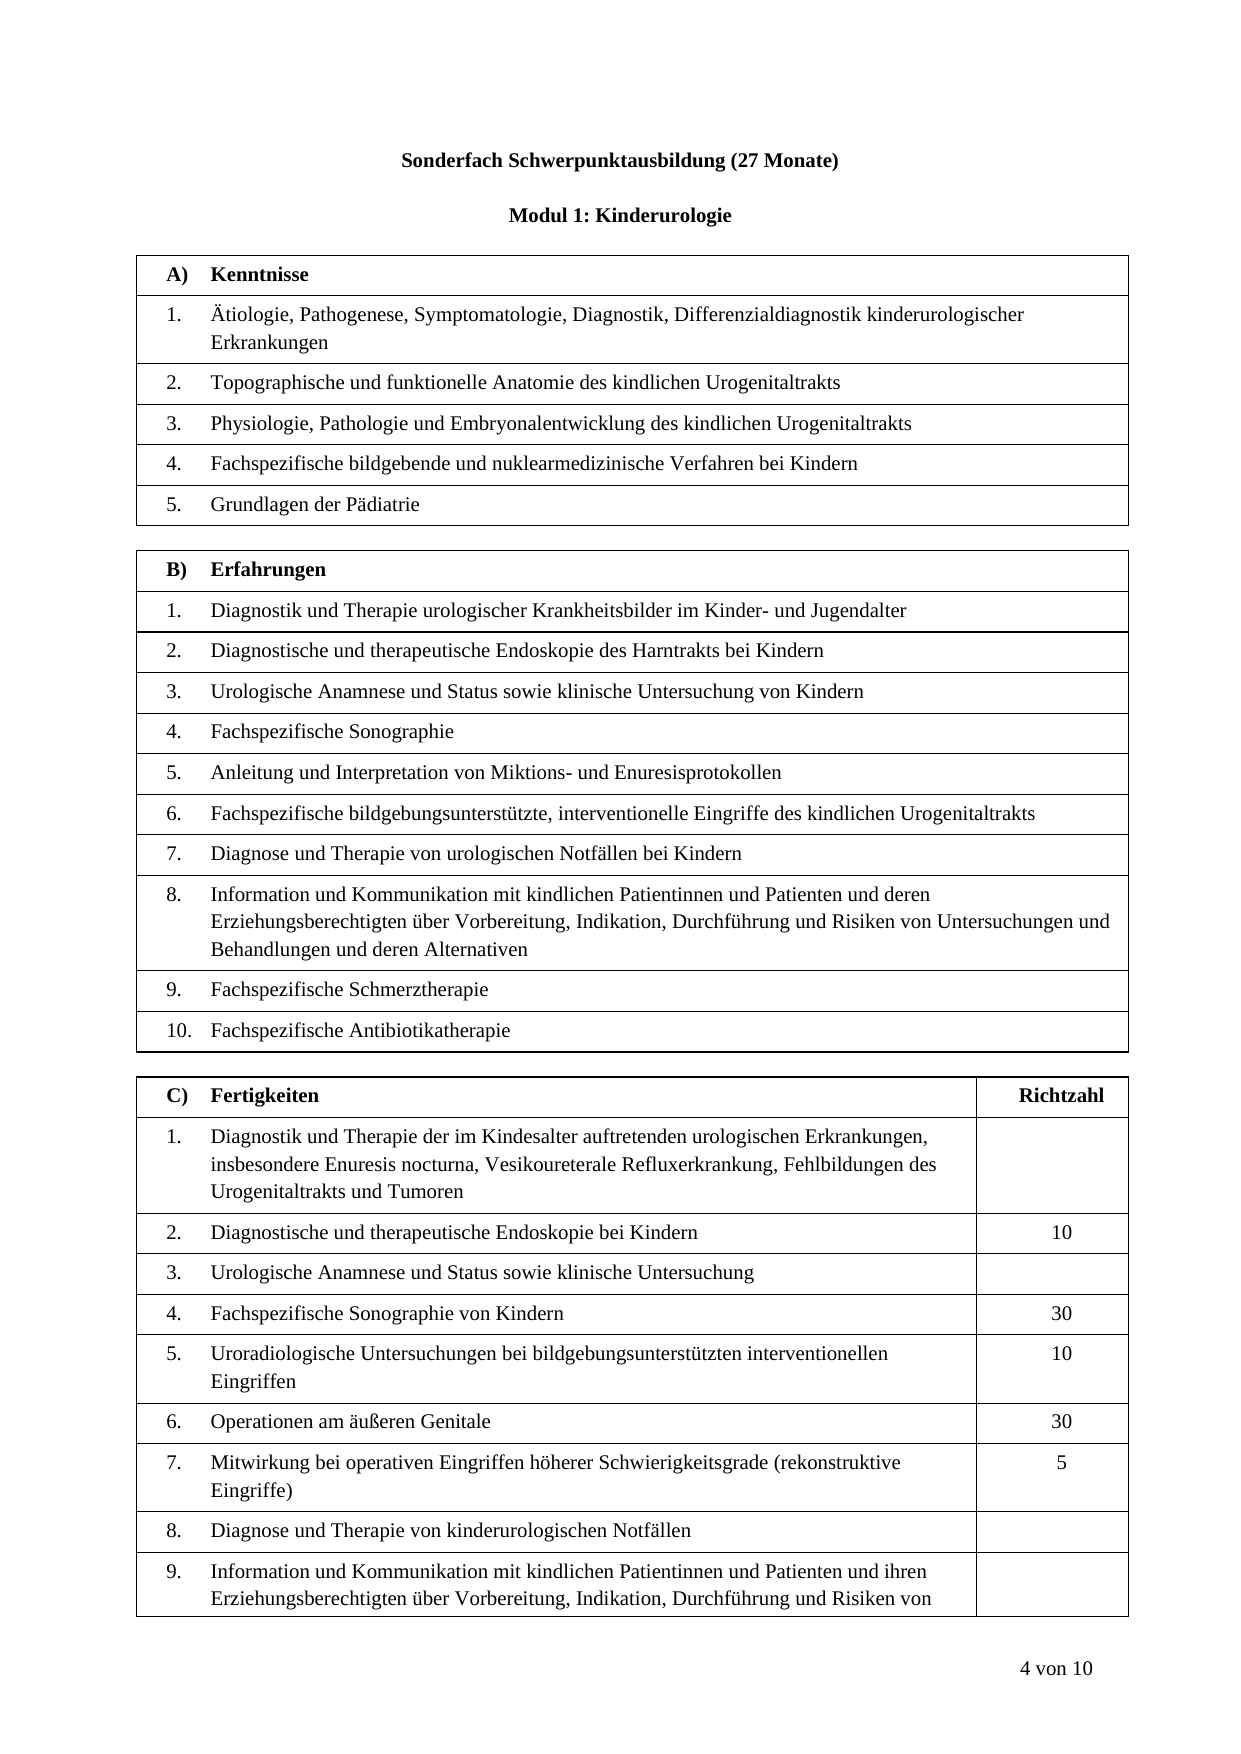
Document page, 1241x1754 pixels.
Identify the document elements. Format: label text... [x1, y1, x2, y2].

table_header Richtzahl [977, 1078, 1128, 1117]
table_cell Diagnose und Therapie von kinderurologischen Notfällen [137, 1512, 976, 1552]
table_cell [977, 1254, 1128, 1294]
table_cell Grundlagen der Pädiatrie [137, 486, 1128, 525]
table_cell Information und Kommunikation mit kindlichen Patientinnen und Patienten und deren Erziehungsberechtigten über Vorbereitung, Indikation, Durchführung und Risiken von Untersuchungen und Behandlungen und deren Alternativen [137, 876, 1128, 970]
table_cell Fachspezifische bildgebungsunterstützte, interventionelle Eingriffe des kindlichen Urogenitaltrakts [137, 795, 1128, 834]
table_cell Diagnostische und therapeutische Endoskopie des Harntrakts bei Kindern [137, 633, 1128, 672]
table_cell Mitwirkung bei operativen Eingriffen höherer Schwierigkeitsgrade (rekonstruktive Eingriffe) [137, 1444, 976, 1511]
table_cell Fachspezifische Sonographie [137, 714, 1128, 753]
table_cell Diagnostik und Therapie urologischer Krankheitsbilder im Kinder- und Jugendalter [137, 592, 1128, 631]
text Sonderfach Schwerpunktausbildung (27 Monate) [148, 148, 1092, 172]
text Modul 1: Kinderurologie [148, 203, 1092, 227]
table_cell Diagnostik und Therapie der im Kindesalter auftretenden urologischen Erkrankungen, insbesondere Enuresis nocturna, Vesikoureterale Refluxerkrankung, Fehlbildungen des Urogenitaltrakts und Tumoren [137, 1118, 976, 1213]
table_cell [977, 1512, 1128, 1552]
table_cell [977, 1553, 1128, 1616]
table_cell 30 [977, 1295, 1128, 1334]
table_cell Anleitung und Interpretation von Miktions- und Enuresisprotokollen [137, 754, 1128, 793]
table_cell Topographische und funktionelle Anatomie des kindlichen Urogenitaltrakts [137, 364, 1128, 404]
table_cell Urologische Anamnese und Status sowie klinische Untersuchung [137, 1254, 976, 1294]
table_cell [137, 1553, 976, 1616]
table_cell [977, 1118, 1128, 1213]
table_cell Operationen am äußeren Genitale [137, 1404, 976, 1443]
table_cell Diagnostische und therapeutische Endoskopie bei Kindern [137, 1214, 976, 1253]
table_cell Physiologie, Pathologie und Embryonalentwicklung des kindlichen Urogenitaltrakts [137, 405, 1128, 444]
table_header C) Fertigkeiten [137, 1078, 976, 1117]
table_cell Fachspezifische bildgebende und nuklearmedizinische Verfahren bei Kindern [137, 445, 1128, 485]
table_cell 10 [977, 1335, 1128, 1402]
table_cell 30 [977, 1404, 1128, 1443]
table_header A) Kenntnisse [137, 256, 1128, 295]
table_cell Diagnose und Therapie von urologischen Notfällen bei Kindern [137, 835, 1128, 874]
table_cell Fachspezifische Schmerztherapie [137, 971, 1128, 1011]
table_cell Uroradiologische Untersuchungen bei bildgebungsunterstützten interventionellen Eingriffen [137, 1335, 976, 1402]
table_cell 10 [977, 1214, 1128, 1253]
table_cell Fachspezifische Antibiotikatherapie [137, 1012, 1128, 1051]
table_header B) Erfahrungen [137, 551, 1128, 591]
table_cell 5 [977, 1444, 1128, 1511]
table_cell Urologische Anamnese und Status sowie klinische Untersuchung von Kindern [137, 673, 1128, 712]
table_cell Fachspezifische Sonographie von Kindern [137, 1295, 976, 1334]
table_cell Ätiologie, Pathogenese, Symptomatologie, Diagnostik, Differenzialdiagnostik kinderurologischer Erkrankungen [137, 296, 1128, 363]
